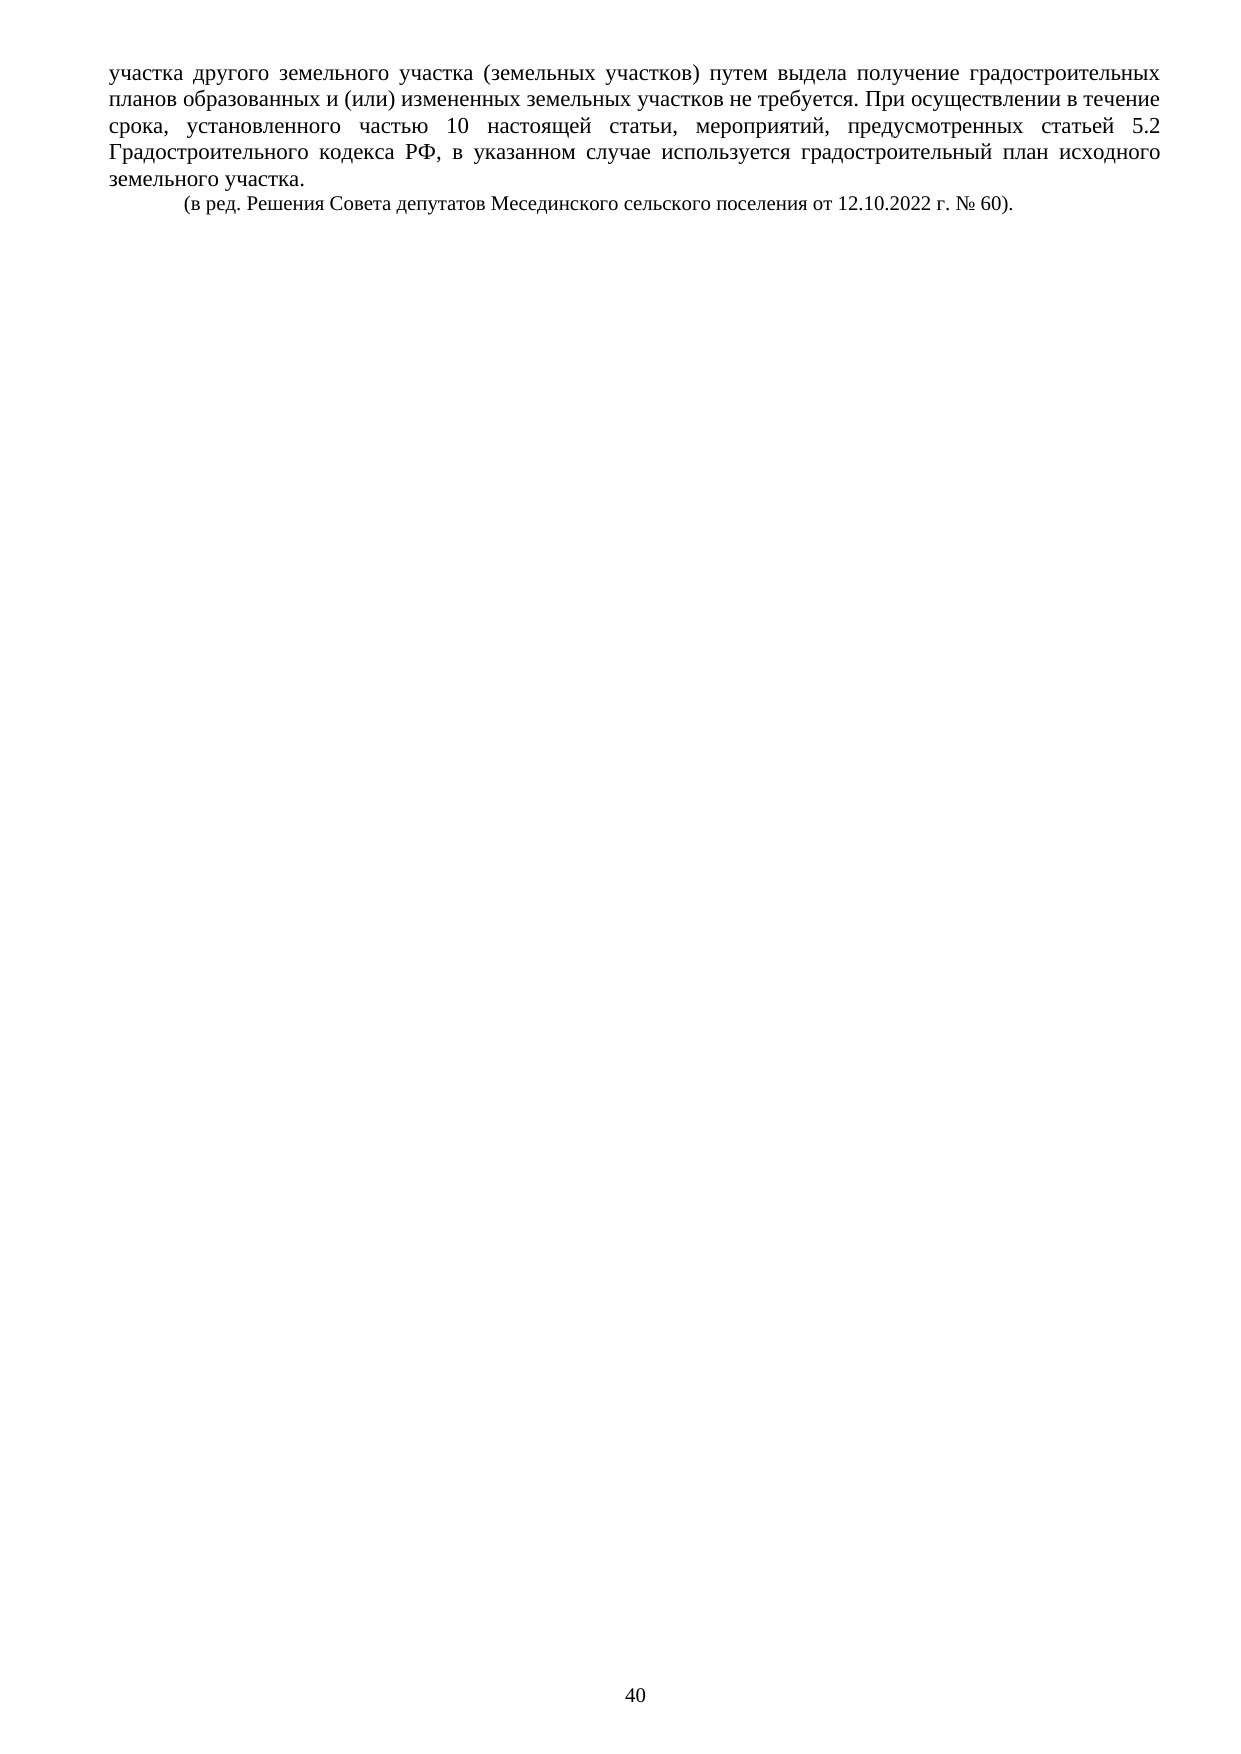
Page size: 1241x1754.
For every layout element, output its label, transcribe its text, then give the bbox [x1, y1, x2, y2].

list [109, 59, 1162, 191]
text (в ред. Решения Совета депутатов Месединского сельского поселения от 12.10.2022 г. № 60). [109, 191, 1162, 215]
